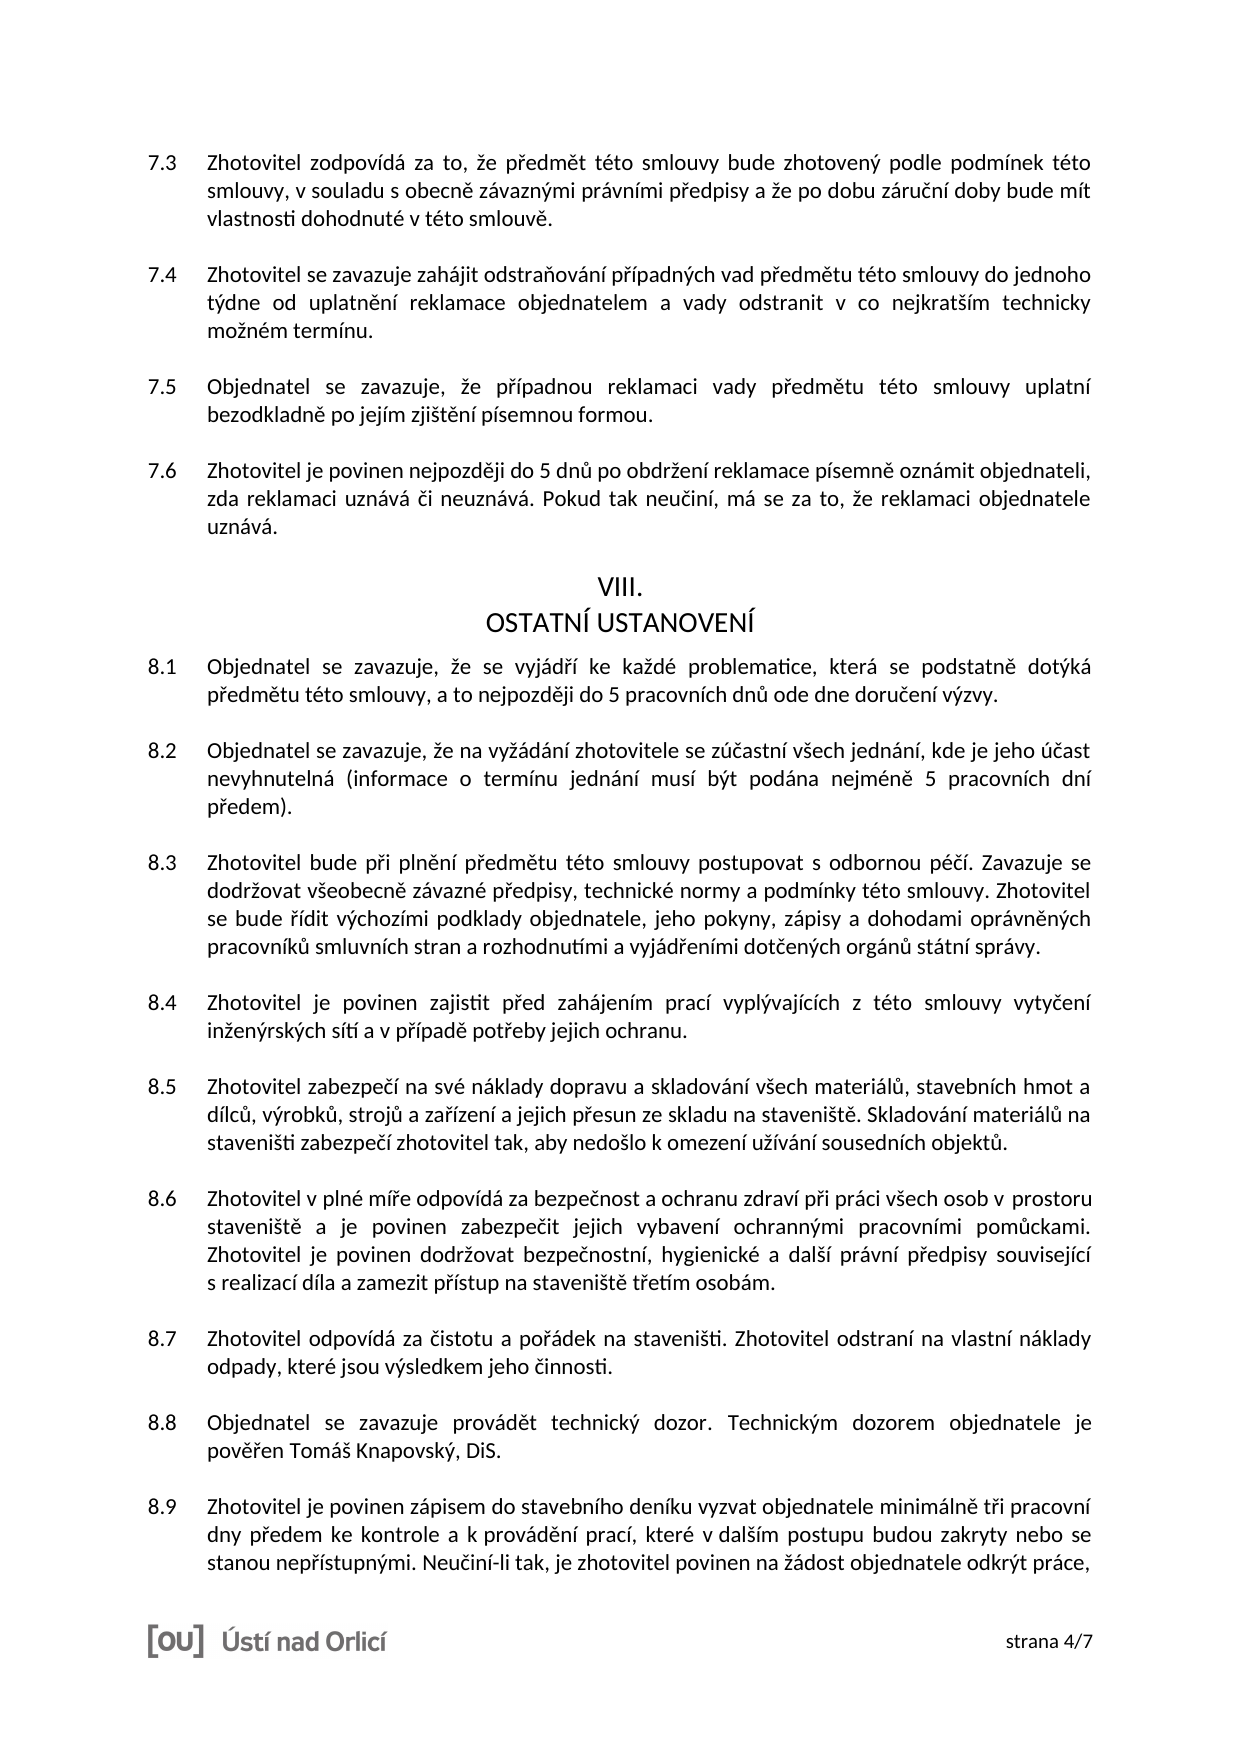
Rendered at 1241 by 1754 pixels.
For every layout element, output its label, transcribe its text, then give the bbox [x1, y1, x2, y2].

text 8.7 Zhotovitel odpovídá za čistotu a pořádek na staveništi. Zhotovitel odstraní na vlastní náklady odpady, které jsou výsledkem jeho činnosti. [148, 1324, 1092, 1380]
text 7.6 Zhotovitel je povinen nejpozději do 5 dnů po obdržení reklamace písemně oznámit objednateli, zda reklamaci uznává či neuznává. Pokud tak neučiní, má se za to, že reklamaci objednatele uznává. [148, 456, 1092, 540]
text 8.8 Objednatel se zavazuje provádět technický dozor. Technickým dozorem objednatele je pověřen Tomáš Knapovský, DiS. [148, 1408, 1092, 1464]
text 7.4 Zhotovitel se zavazuje zahájit odstraňování případných vad předmětu této smlouvy do jednoho týdne od uplatnění reklamace objednatelem a vady odstranit v co nejkratším technicky možném termínu. [148, 260, 1092, 344]
text 7.3 Zhotovitel zodpovídá za to, že předmět této smlouvy bude zhotovený podle podmínek této smlouvy, v souladu s obecně závaznými právními předpisy a že po dobu záruční doby bude mít vlastnosti dohodnuté v této smlouvě. [148, 148, 1092, 232]
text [148, 1492, 1092, 1576]
text 8.1 Objednatel se zavazuje, že se vyjádří ke každé problematice, která se podstatně dotýká předmětu této smlouvy, a to nejpozději do 5 pracovních dnů ode dne doručení výzvy. [148, 652, 1092, 708]
text 8.3 Zhotovitel bude při plnění předmětu této smlouvy postupovat s odbornou péčí. Zavazuje se dodržovat všeobecně závazné předpisy, technické normy a podmínky této smlouvy. Zhotovitel se bude řídit výchozími podklady objednatele, jeho pokyny, zápisy a dohodami oprávněných pracovníků smluvních stran a rozhodnutími a vyjádřeními dotčených orgánů státní správy. [148, 848, 1092, 960]
text 8.6 Zhotovitel v plné míře odpovídá za bezpečnost a ochranu zdraví při práci všech osob v prostoru staveniště a je povinen zabezpečit jejich vybavení ochrannými pracovními pomůckami. Zhotovitel je povinen dodržovat bezpečnostní, hygienické a další právní předpisy související s realizací díla a zamezit přístup na staveniště třetím osobám. [148, 1184, 1092, 1296]
picture [147, 1623, 388, 1659]
text 8.2 Objednatel se zavazuje, že na vyžádání zhotovitele se zúčastní všech jednání, kde je jeho účast nevyhnutelná (informace o termínu jednání musí být podána nejméně 5 pracovních dní předem). [148, 736, 1092, 820]
text 8.5 Zhotovitel zabezpečí na své náklady dopravu a skladování všech materiálů, stavebních hmot a dílců, výrobků, strojů a zařízení a jejich přesun ze skladu na staveniště. Skladování materiálů na staveništi zabezpečí zhotovitel tak, aby nedošlo k omezení užívání sousedních objektů. [148, 1072, 1092, 1156]
text 8.4 Zhotovitel je povinen zajistit před zahájením prací vyplývajících z této smlouvy vytyčení inženýrských sítí a v případě potřeby jejich ochranu. [148, 988, 1092, 1044]
text VIII. [148, 568, 1092, 604]
text ostatní ustanovení [148, 604, 1092, 639]
text 7.5 Objednatel se zavazuje, že případnou reklamaci vady předmětu této smlouvy uplatní bezodkladně po jejím zjištění písemnou formou. [148, 372, 1092, 428]
